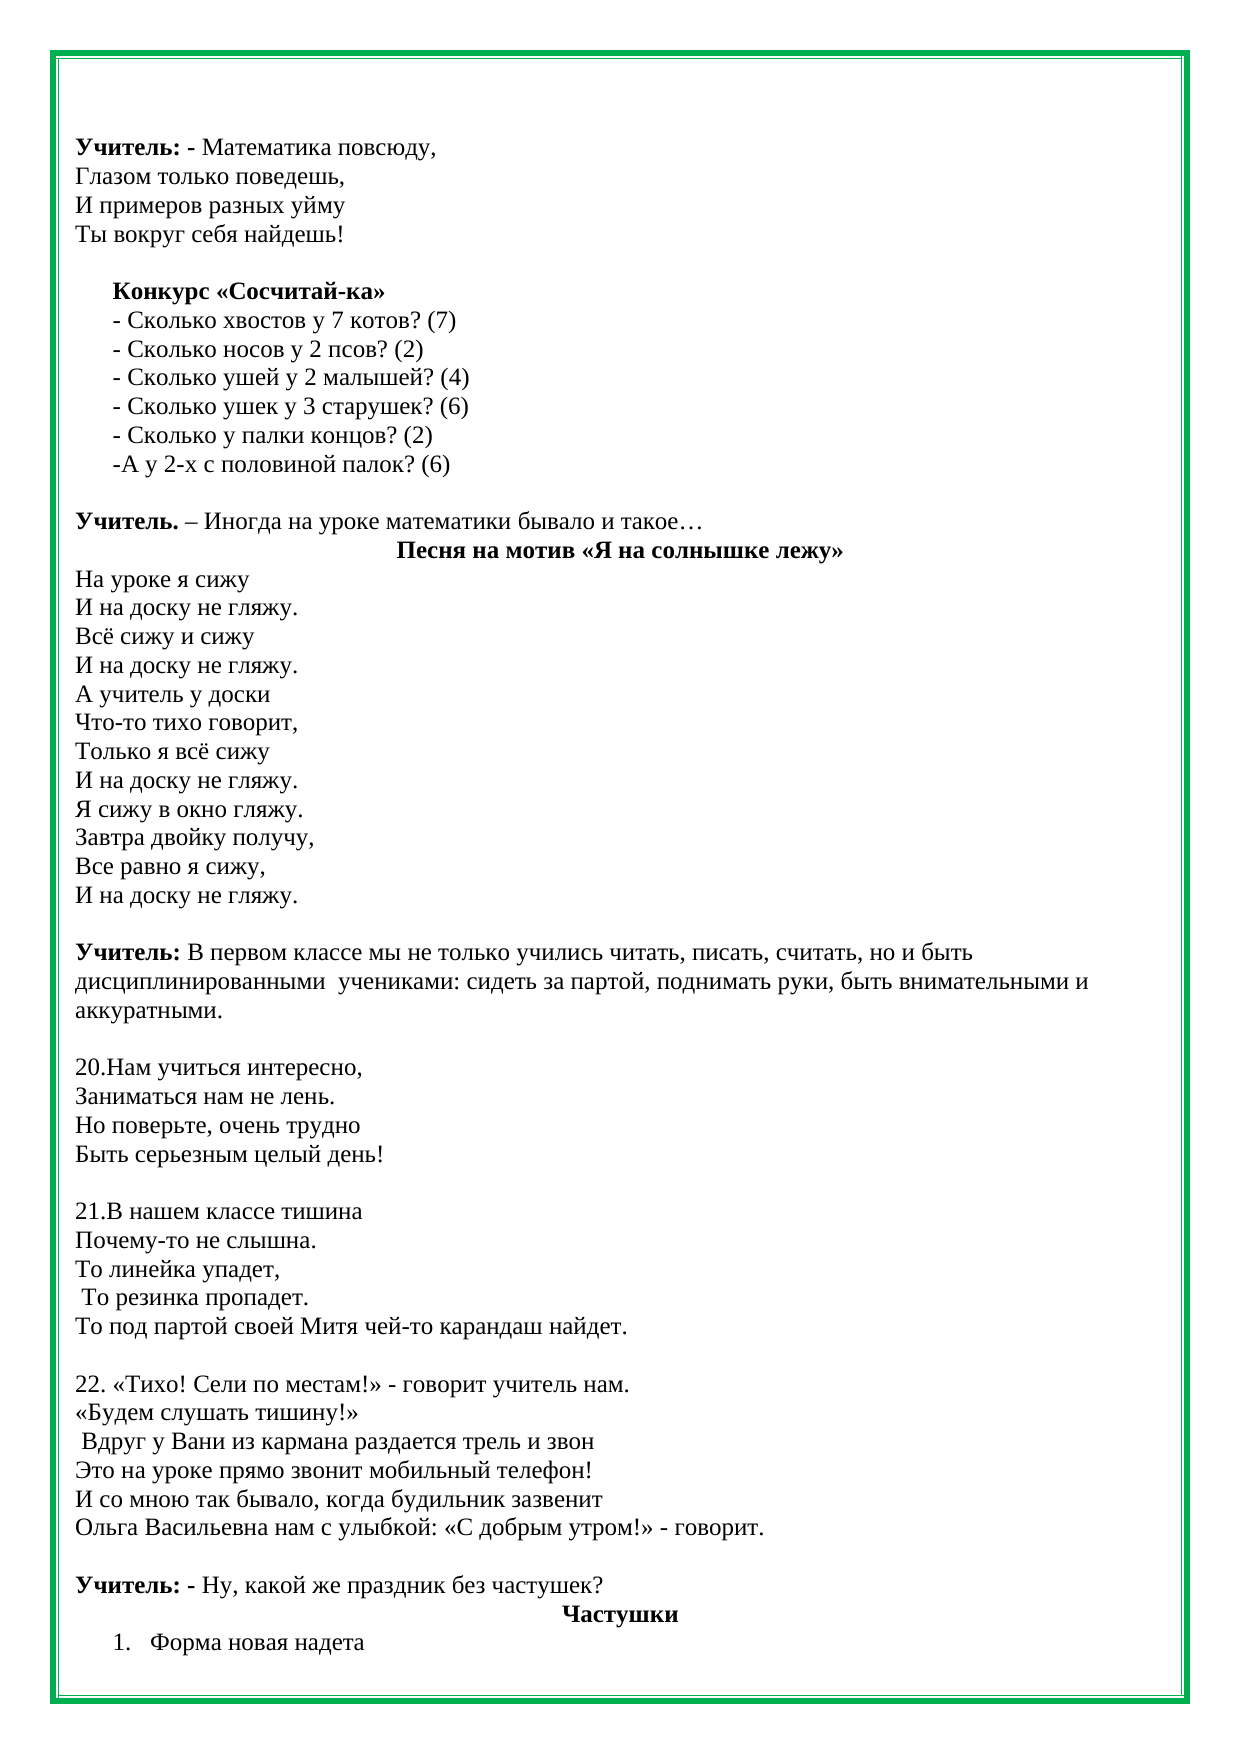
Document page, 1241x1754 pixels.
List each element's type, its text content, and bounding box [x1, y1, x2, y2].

text Ты вокруг себя найдешь! [75, 219, 1165, 247]
text То линейка упадет, [75, 1254, 1165, 1282]
text - Сколько у палки концов? (2) [112, 420, 1165, 449]
text 22. «Тихо! Сели по местам!» - говорит учитель нам. [75, 1369, 1165, 1397]
text А учитель у доски [75, 679, 1165, 707]
text Но поверьте, очень трудно [75, 1110, 1165, 1139]
text И на доску не гляжу. [75, 880, 1165, 909]
text Быть серьезным целый день! [75, 1139, 1165, 1167]
text - Сколько хвостов у 7 котов? (7) [112, 305, 1165, 334]
text Песня на мотив «Я на солнышке лежу» [75, 535, 1165, 564]
text И на доску не гляжу. [75, 765, 1165, 794]
text «Будем слушать тишину!» [75, 1397, 1165, 1426]
text И на доску не гляжу. [75, 650, 1165, 679]
text Почему-то не слышна. [75, 1225, 1165, 1254]
text Глазом только поведешь, [75, 161, 1165, 190]
text Ольга Васильевна нам с улыбкой: «С добрым утром!» - говорит. [75, 1512, 1165, 1541]
text И на доску не гляжу. [75, 592, 1165, 621]
text Учитель: - Математика повсюду, [75, 132, 1165, 161]
text - Сколько ушек у 3 старушек? (6) [112, 391, 1165, 420]
text И примеров разных уйму [75, 190, 1165, 219]
text То резинка пропадет. [75, 1282, 1165, 1311]
text - Сколько носов у 2 псов? (2) [112, 334, 1165, 362]
text То под партой своей Митя чей-то карандаш найдет. [75, 1311, 1165, 1340]
text Конкурс «Сосчитай-ка» [112, 276, 1165, 305]
text Учитель: В первом классе мы не только учились читать, писать, считать, но и быть дисциплинированными учениками: сидеть за партой, поднимать руки, быть внимательными и аккуратными. [75, 937, 1165, 1024]
list Форма новая надета [112, 1627, 1165, 1656]
text -А у 2-х с половиной палок? (6) [112, 449, 1165, 477]
text Я сижу в окно гляжу. [75, 794, 1165, 822]
text Это на уроке прямо звонит мобильный телефон! [75, 1455, 1165, 1484]
text Вдруг у Вани из кармана раздается трель и звон [75, 1426, 1165, 1455]
text Что-то тихо говорит, [75, 707, 1165, 736]
text Завтра двойку получу, [75, 822, 1165, 851]
text Частушки [75, 1599, 1165, 1627]
text Всё сижу и сижу [75, 621, 1165, 650]
text И со мною так бывало, когда будильник зазвенит [75, 1484, 1165, 1512]
text Учитель: - Ну, какой же праздник без частушек? [75, 1570, 1165, 1599]
text Все равно я сижу, [75, 851, 1165, 880]
text - Сколько ушей у 2 малышей? (4) [112, 362, 1165, 391]
text Только я всё сижу [75, 736, 1165, 765]
text Учитель. – Иногда на уроке математики бывало и такое… [75, 506, 1165, 535]
text 21.В нашем классе тишина [75, 1196, 1165, 1225]
text На уроке я сижу [75, 564, 1165, 592]
text Заниматься нам не лень. [75, 1081, 1165, 1110]
text 20.Нам учиться интересно, [75, 1052, 1165, 1081]
